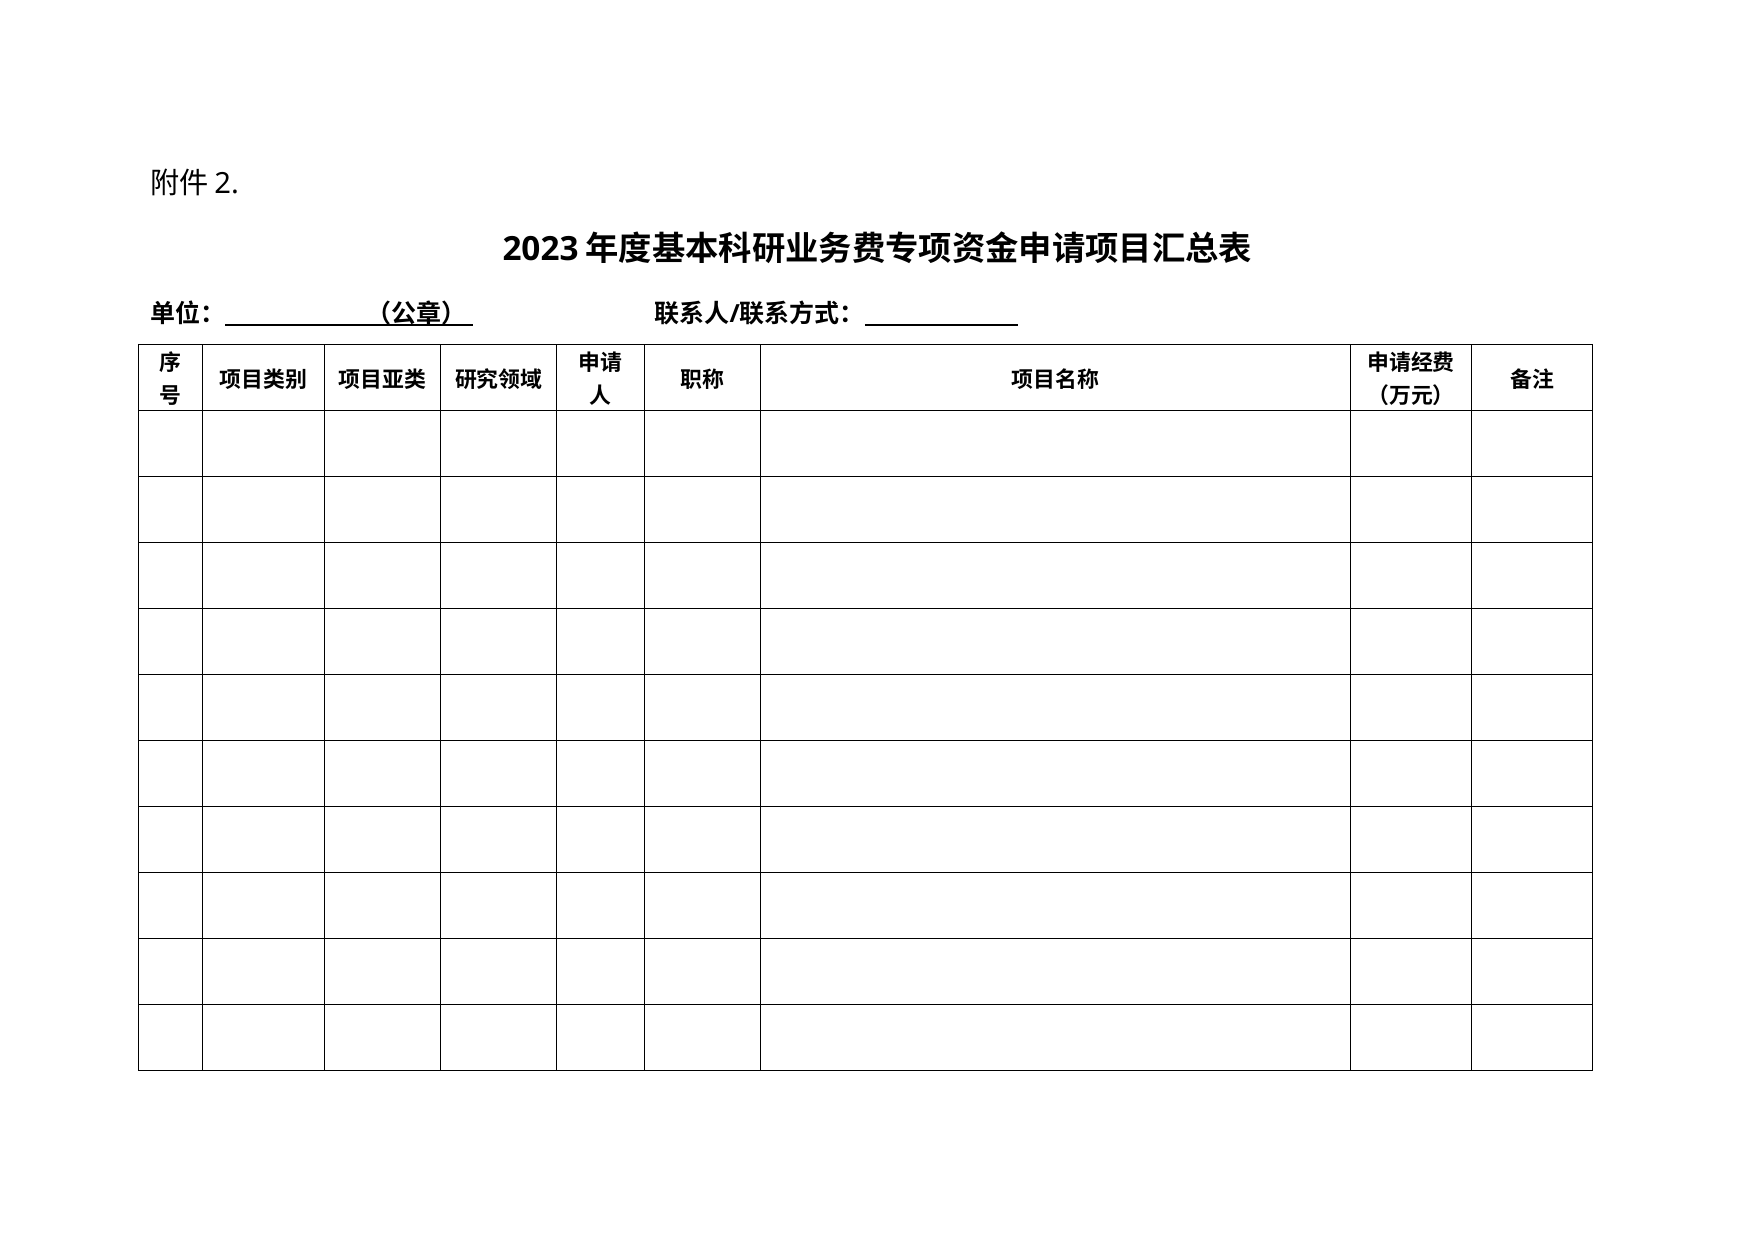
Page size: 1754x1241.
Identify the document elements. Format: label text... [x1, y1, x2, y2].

table_cell [1472, 741, 1592, 806]
table_cell [325, 411, 440, 476]
table_cell [761, 807, 1350, 872]
table_header 序号 [139, 345, 202, 410]
table_cell [645, 609, 760, 674]
table_cell [1351, 543, 1471, 608]
table_cell [139, 741, 202, 806]
table_cell [1472, 609, 1592, 674]
table_cell [203, 609, 324, 674]
table_cell [325, 939, 440, 1004]
table_cell [1351, 411, 1471, 476]
table_cell [557, 543, 644, 608]
table_cell [761, 609, 1350, 674]
table_cell [645, 741, 760, 806]
table_cell [441, 1005, 556, 1070]
table_cell [557, 411, 644, 476]
table_cell [441, 873, 556, 938]
table_cell [1351, 675, 1471, 740]
table_cell [139, 873, 202, 938]
table_cell [1351, 1005, 1471, 1070]
table_cell [139, 609, 202, 674]
table_header 研究领域 [441, 345, 556, 410]
table_cell [1472, 873, 1592, 938]
table_cell [441, 411, 556, 476]
table_cell [203, 675, 324, 740]
table_cell [441, 741, 556, 806]
table_cell [761, 741, 1350, 806]
table_cell [1472, 543, 1592, 608]
table_cell [1351, 609, 1471, 674]
table_cell [645, 675, 760, 740]
table_cell [441, 939, 556, 1004]
table_cell [203, 411, 324, 476]
table_cell [203, 741, 324, 806]
table_cell [139, 939, 202, 1004]
table_cell [557, 1005, 644, 1070]
table_cell [203, 1005, 324, 1070]
table_cell [1351, 873, 1471, 938]
table_cell [557, 609, 644, 674]
table_cell [645, 477, 760, 542]
table_cell [645, 1005, 760, 1070]
table_cell [1351, 807, 1471, 872]
table_cell [203, 873, 324, 938]
text 2023年度基本科研业务费专项资金申请项目汇总表 [150, 214, 1604, 279]
table_cell [139, 411, 202, 476]
table_cell [325, 807, 440, 872]
table_cell [325, 873, 440, 938]
table_cell [1472, 411, 1592, 476]
table_cell [645, 873, 760, 938]
table_cell [203, 543, 324, 608]
table_cell [1472, 477, 1592, 542]
table_header 项目名称 [761, 345, 1350, 410]
table_cell [203, 807, 324, 872]
table_header 申请人 [557, 345, 644, 410]
table_cell [325, 609, 440, 674]
table_cell [139, 675, 202, 740]
table_cell [761, 477, 1350, 542]
table_cell [441, 477, 556, 542]
table_header 项目亚类 [325, 345, 440, 410]
table_cell [1472, 807, 1592, 872]
table_cell [645, 807, 760, 872]
table_cell [139, 477, 202, 542]
text 单位： （公章） 联系人/联系方式： [150, 279, 1604, 344]
table_cell [557, 675, 644, 740]
table_cell [761, 1005, 1350, 1070]
table_header 备注 [1472, 345, 1592, 410]
table_cell [645, 411, 760, 476]
table_cell [325, 675, 440, 740]
table_cell [139, 1005, 202, 1070]
table_cell [441, 675, 556, 740]
table_cell [325, 741, 440, 806]
table_cell [139, 543, 202, 608]
table_cell [557, 741, 644, 806]
table_cell [557, 873, 644, 938]
table_cell [441, 543, 556, 608]
table_cell [761, 675, 1350, 740]
table_cell [441, 609, 556, 674]
table_cell [557, 477, 644, 542]
table_cell [557, 807, 644, 872]
table_cell [1472, 939, 1592, 1004]
table_cell [203, 939, 324, 1004]
table_cell [761, 411, 1350, 476]
table_cell [645, 543, 760, 608]
table_header 职称 [645, 345, 760, 410]
table_cell [1472, 675, 1592, 740]
table_cell [1351, 939, 1471, 1004]
table_cell [557, 939, 644, 1004]
table_cell [761, 873, 1350, 938]
table_cell [203, 477, 324, 542]
table_cell [325, 1005, 440, 1070]
table_cell [761, 939, 1350, 1004]
table_cell [1351, 477, 1471, 542]
table_cell [1472, 1005, 1592, 1070]
table_cell [139, 807, 202, 872]
table_cell [441, 807, 556, 872]
table_cell [1351, 741, 1471, 806]
table_cell [325, 543, 440, 608]
table_cell [761, 543, 1350, 608]
table_cell [645, 939, 760, 1004]
table_header 项目类别 [203, 345, 324, 410]
text 附件2. [150, 149, 1604, 214]
table_header 申请经费（万元） [1351, 345, 1471, 410]
table_cell [325, 477, 440, 542]
